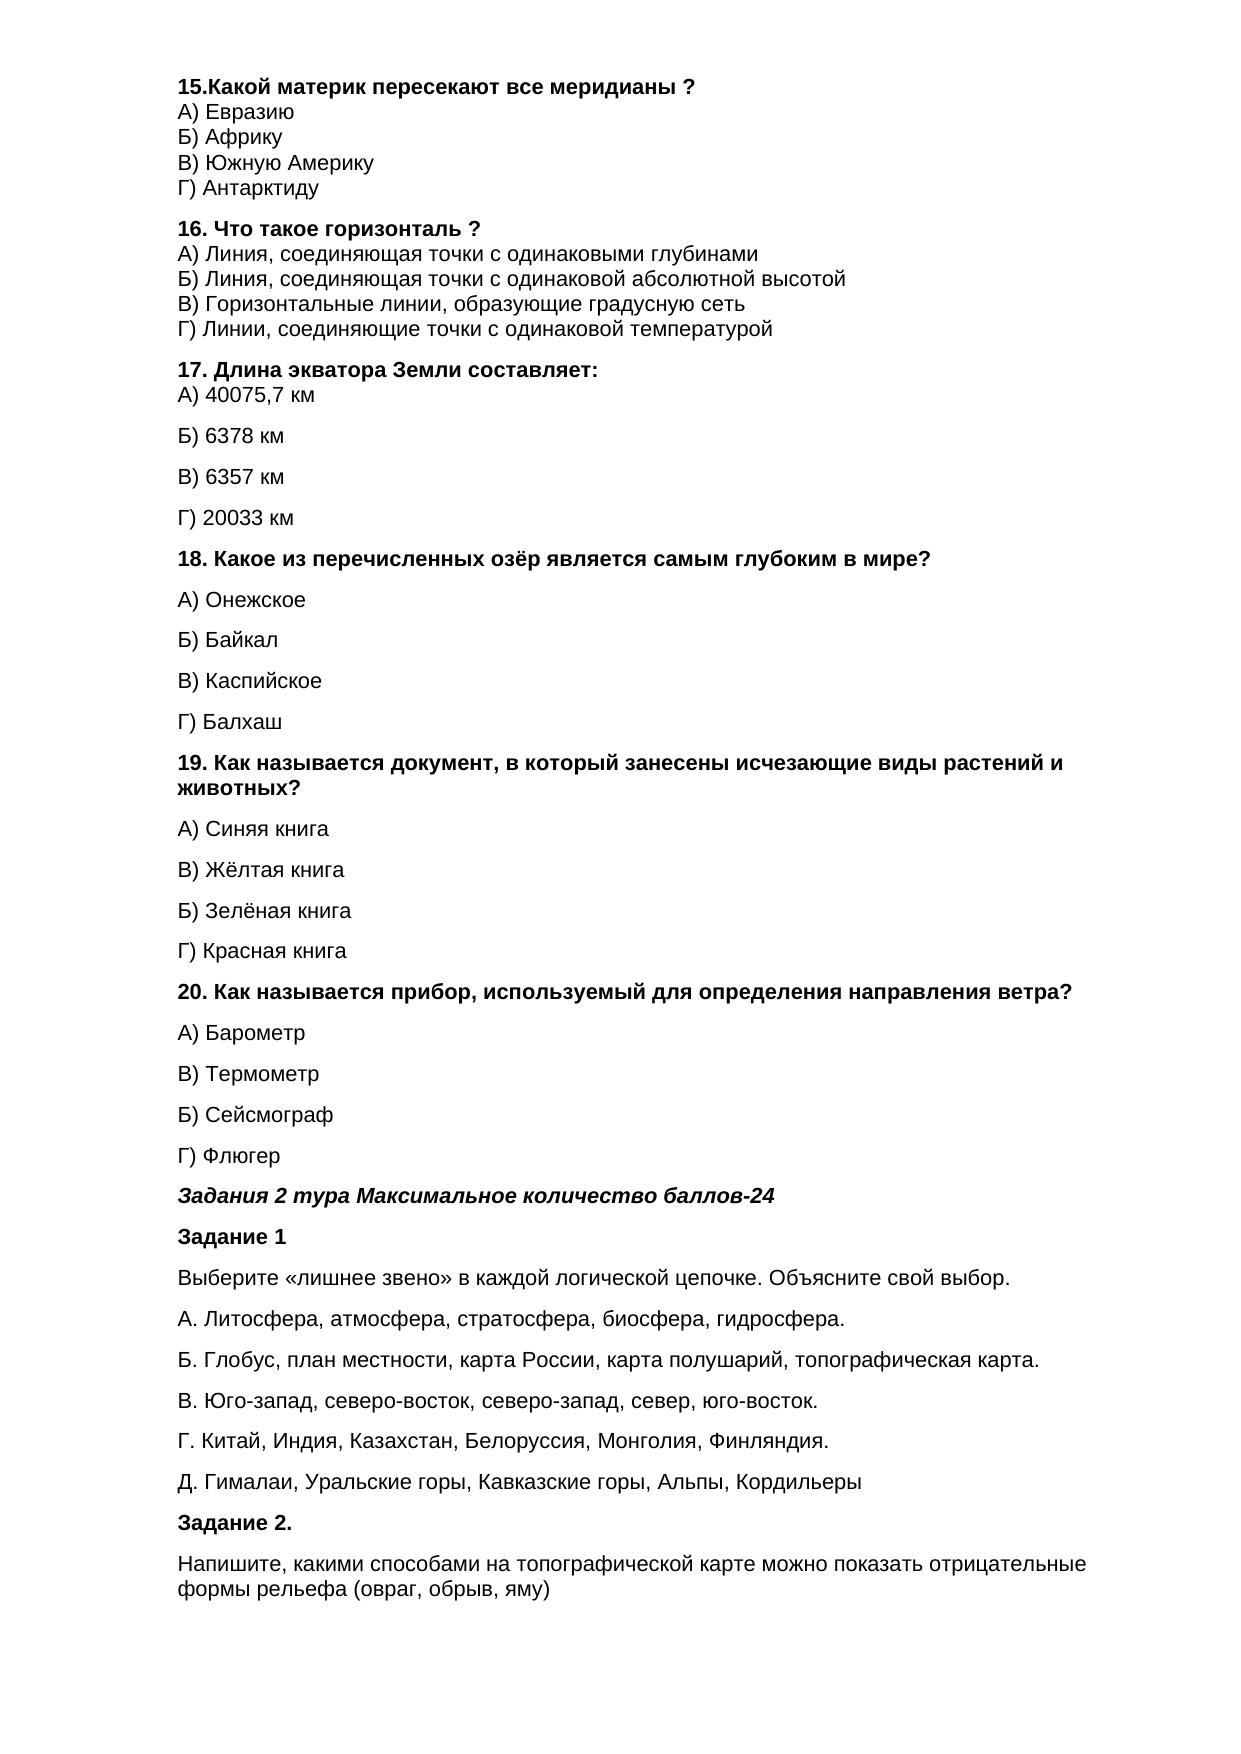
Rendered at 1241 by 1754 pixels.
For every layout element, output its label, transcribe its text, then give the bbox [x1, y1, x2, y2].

text 17. Длина экватора Земли составляет: А) 40075,7 км [177, 357, 1152, 408]
text 16. Что такое горизонталь ? А) Линия, соединяющая точки с одинаковыми глубинами Б) Линия, соединяющая точки с одинаковой абсолютной высотой В) Горизонтальные линии, образующие градусную сеть Г) Линии, соединяющие точки с одинаковой температурой [177, 216, 1152, 342]
text Г) Красная книга [177, 938, 1152, 964]
text 15.Какой материк пересекают все меридианы ? А) Евразию Б) Африку В) Южную Америку Г) Антарктиду [177, 74, 1152, 200]
text Г) 20033 км [177, 505, 1152, 530]
text Б) 6378 км [177, 423, 1152, 448]
text 20. Как называется прибор, используемый для определения направления ветра? [177, 979, 1152, 1004]
text 18. Какое из перечисленных озёр является самым глубоким в мире? [177, 546, 1152, 571]
text Б) Байкал [177, 627, 1152, 653]
text Напишите, какими способами на топографической карте можно показать отрицательные формы рельефа (овраг, обрыв, яму) [177, 1551, 1152, 1601]
text А) Синяя книга [177, 816, 1152, 841]
text А) Онежское [177, 587, 1152, 612]
text В) Жёлтая книга [177, 857, 1152, 882]
text В) Термометр [177, 1061, 1152, 1086]
text Задание 1 [177, 1224, 1152, 1249]
text Г) Флюгер [177, 1143, 1152, 1168]
text В) 6357 км [177, 464, 1152, 489]
text А. Литосфера, атмосфера, стратосфера, биосфера, гидросфера. [177, 1306, 1152, 1331]
text Б) Сейсмограф [177, 1102, 1152, 1127]
text 19. Как называется документ, в который занесены исчезающие виды растений и животных? [177, 750, 1152, 800]
text Выберите «лишнее звено» в каждой логической цепочке. Объясните свой выбор. [177, 1265, 1152, 1290]
text В. Юго-запад, северо-восток, северо-запад, север, юго-восток. [177, 1388, 1152, 1413]
text Д. Гималаи, Уральские горы, Кавказские горы, Альпы, Кордильеры [177, 1469, 1152, 1494]
text Г. Китай, Индия, Казахстан, Белоруссия, Монголия, Финляндия. [177, 1428, 1152, 1454]
text В) Каспийское [177, 668, 1152, 693]
text Г) Балхаш [177, 709, 1152, 734]
text А) Барометр [177, 1020, 1152, 1045]
text Задания 2 тура Максимальное количество баллов-24 [177, 1183, 1152, 1209]
text Задание 2. [177, 1510, 1152, 1535]
text Б. Глобус, план местности, карта России, карта полушарий, топографическая карта. [177, 1347, 1152, 1372]
text Б) Зелёная книга [177, 898, 1152, 923]
